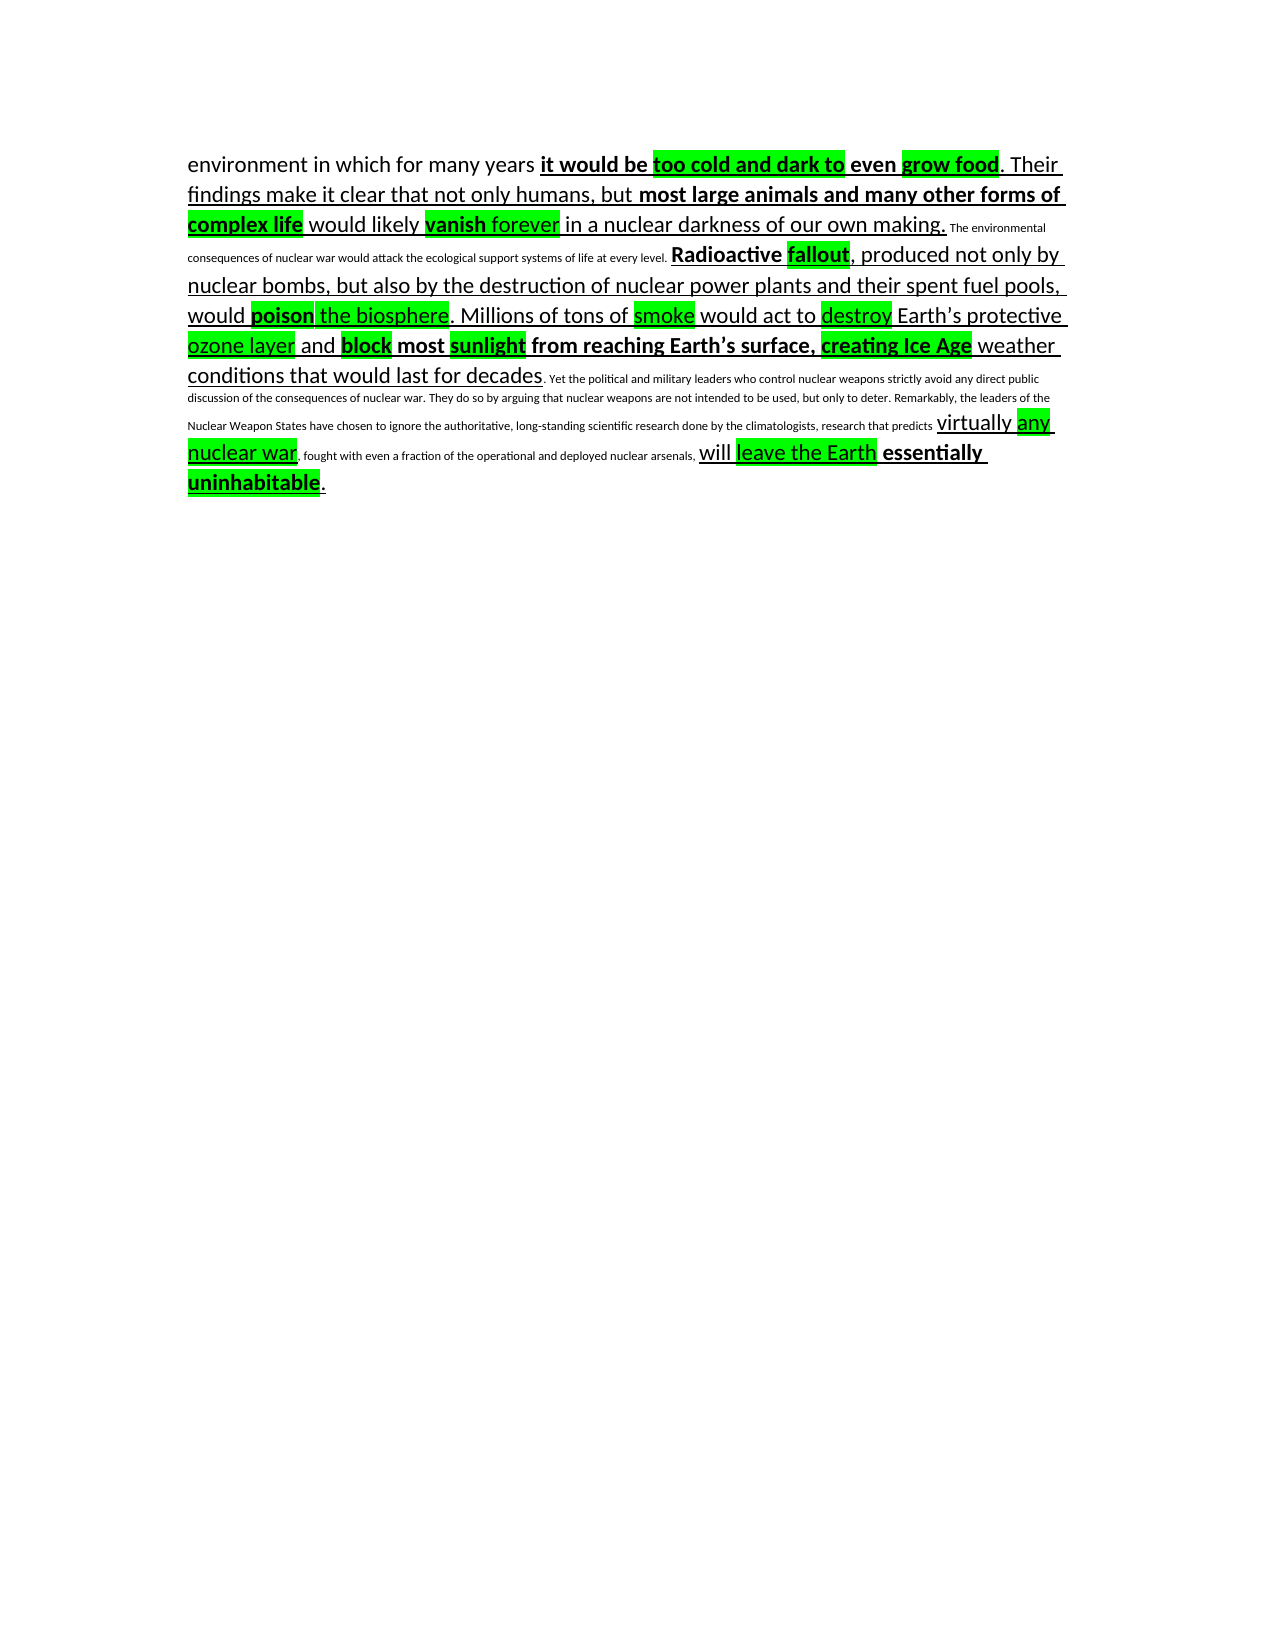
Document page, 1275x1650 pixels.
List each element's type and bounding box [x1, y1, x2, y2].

text [187, 150, 1087, 497]
